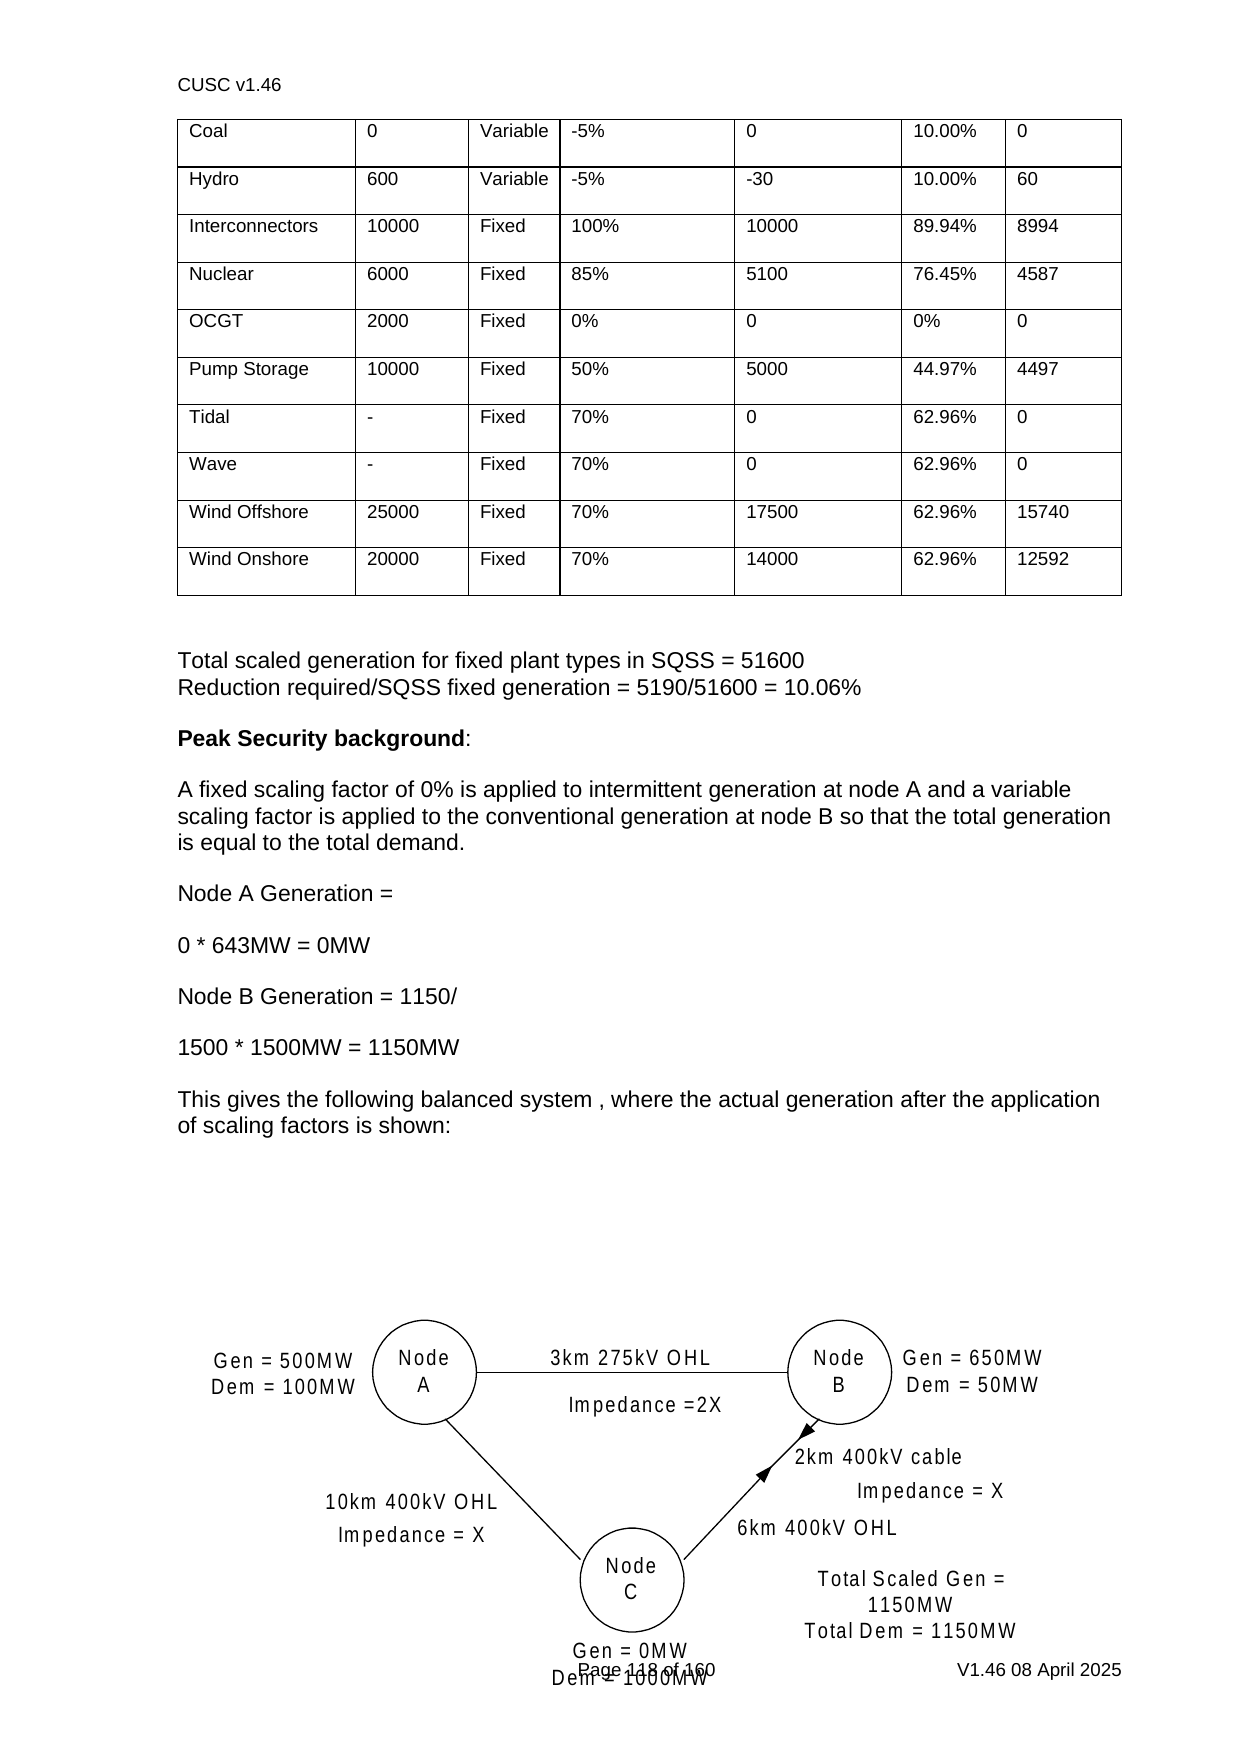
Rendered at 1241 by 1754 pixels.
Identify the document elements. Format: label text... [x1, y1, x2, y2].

table_cell 0 [735, 310, 901, 357]
table_cell -30 [735, 168, 901, 214]
table_cell 70% [561, 405, 734, 452]
text A fixed scaling factor of 0% is applied to intermittent generation at node A and a variable scaling factor is applied to the conventional generation at node B so that the total generation is equal to the total demand. [177, 776, 1121, 855]
table_cell 2000 [356, 310, 468, 357]
table_cell 0 [735, 120, 901, 166]
table_cell 62.96% [902, 453, 1005, 499]
table_cell Variable [469, 168, 559, 214]
table_cell 5000 [735, 358, 901, 404]
table_cell Wind Offshore [178, 501, 355, 547]
table_cell 12592 [1006, 548, 1121, 595]
table_cell 0 [1006, 120, 1121, 166]
table_cell Wave [178, 453, 355, 499]
table_cell 0% [561, 310, 734, 357]
table_cell 6000 [356, 263, 468, 309]
table_cell Fixed [469, 405, 559, 452]
table_cell Fixed [469, 501, 559, 547]
table_cell 44.97% [902, 358, 1005, 404]
text 1500 * 1500MW = 1150MW [177, 1034, 1121, 1061]
text Node A Generation = [177, 880, 1121, 907]
table_cell Fixed [469, 215, 559, 262]
table_cell 0 [735, 453, 901, 499]
text 0 * 643MW = 0MW [177, 932, 1121, 958]
table_cell 0 [1006, 453, 1121, 499]
table_cell Fixed [469, 358, 559, 404]
table_cell -5% [561, 168, 734, 214]
table_cell 10.00% [902, 120, 1005, 166]
table_cell 0 [1006, 310, 1121, 357]
table_cell 17500 [735, 501, 901, 547]
table_cell 62.96% [902, 548, 1005, 595]
text Peak Security background: [177, 725, 1121, 751]
table_cell 100% [561, 215, 734, 262]
table_cell 5100 [735, 263, 901, 309]
table_cell Variable [469, 120, 559, 166]
table_cell 10000 [735, 215, 901, 262]
table_cell 62.96% [902, 405, 1005, 452]
table_cell Wind Onshore [178, 548, 355, 595]
table_cell 76.45% [902, 263, 1005, 309]
table_cell 14000 [735, 548, 901, 595]
table_cell - [356, 453, 468, 499]
table_cell 70% [561, 501, 734, 547]
table_cell Tidal [178, 405, 355, 452]
table_cell 10000 [356, 358, 468, 404]
table_cell 89.94% [902, 215, 1005, 262]
table_cell 25000 [356, 501, 468, 547]
table_cell 85% [561, 263, 734, 309]
table_cell 62.96% [902, 501, 1005, 547]
table_cell 4497 [1006, 358, 1121, 404]
table_cell 8994 [1006, 215, 1121, 262]
text Node B Generation = 1150/ [177, 983, 1121, 1009]
table_cell Pump Storage [178, 358, 355, 404]
table_cell Fixed [469, 453, 559, 499]
table_cell - [356, 405, 468, 452]
table_cell 0 [1006, 405, 1121, 452]
table_cell 600 [356, 168, 468, 214]
table_cell 70% [561, 548, 734, 595]
table_cell 0 [735, 405, 901, 452]
table_cell Hydro [178, 168, 355, 214]
table_cell 20000 [356, 548, 468, 595]
table_cell Interconnectors [178, 215, 355, 262]
table_cell Fixed [469, 548, 559, 595]
table_cell 0% [902, 310, 1005, 357]
table_cell Fixed [469, 263, 559, 309]
table_cell -5% [561, 120, 734, 166]
table_cell 70% [561, 453, 734, 499]
table_cell 4587 [1006, 263, 1121, 309]
table_cell OCGT [178, 310, 355, 357]
table_cell 10.00% [902, 168, 1005, 214]
table_cell 0 [356, 120, 468, 166]
table_cell 60 [1006, 168, 1121, 214]
table_cell 15740 [1006, 501, 1121, 547]
table_cell 50% [561, 358, 734, 404]
table_cell Coal [178, 120, 355, 166]
text Total scaled generation for fixed plant types in SQSS = 51600 Reduction required/SQSS fixed generation = 5190/51600 = 10.06% [177, 647, 1121, 700]
text This gives the following balanced system , where the actual generation after the application of scaling factors is shown: [177, 1086, 1121, 1138]
table_cell Fixed [469, 310, 559, 357]
table_cell Nuclear [178, 263, 355, 309]
table_cell 10000 [356, 215, 468, 262]
